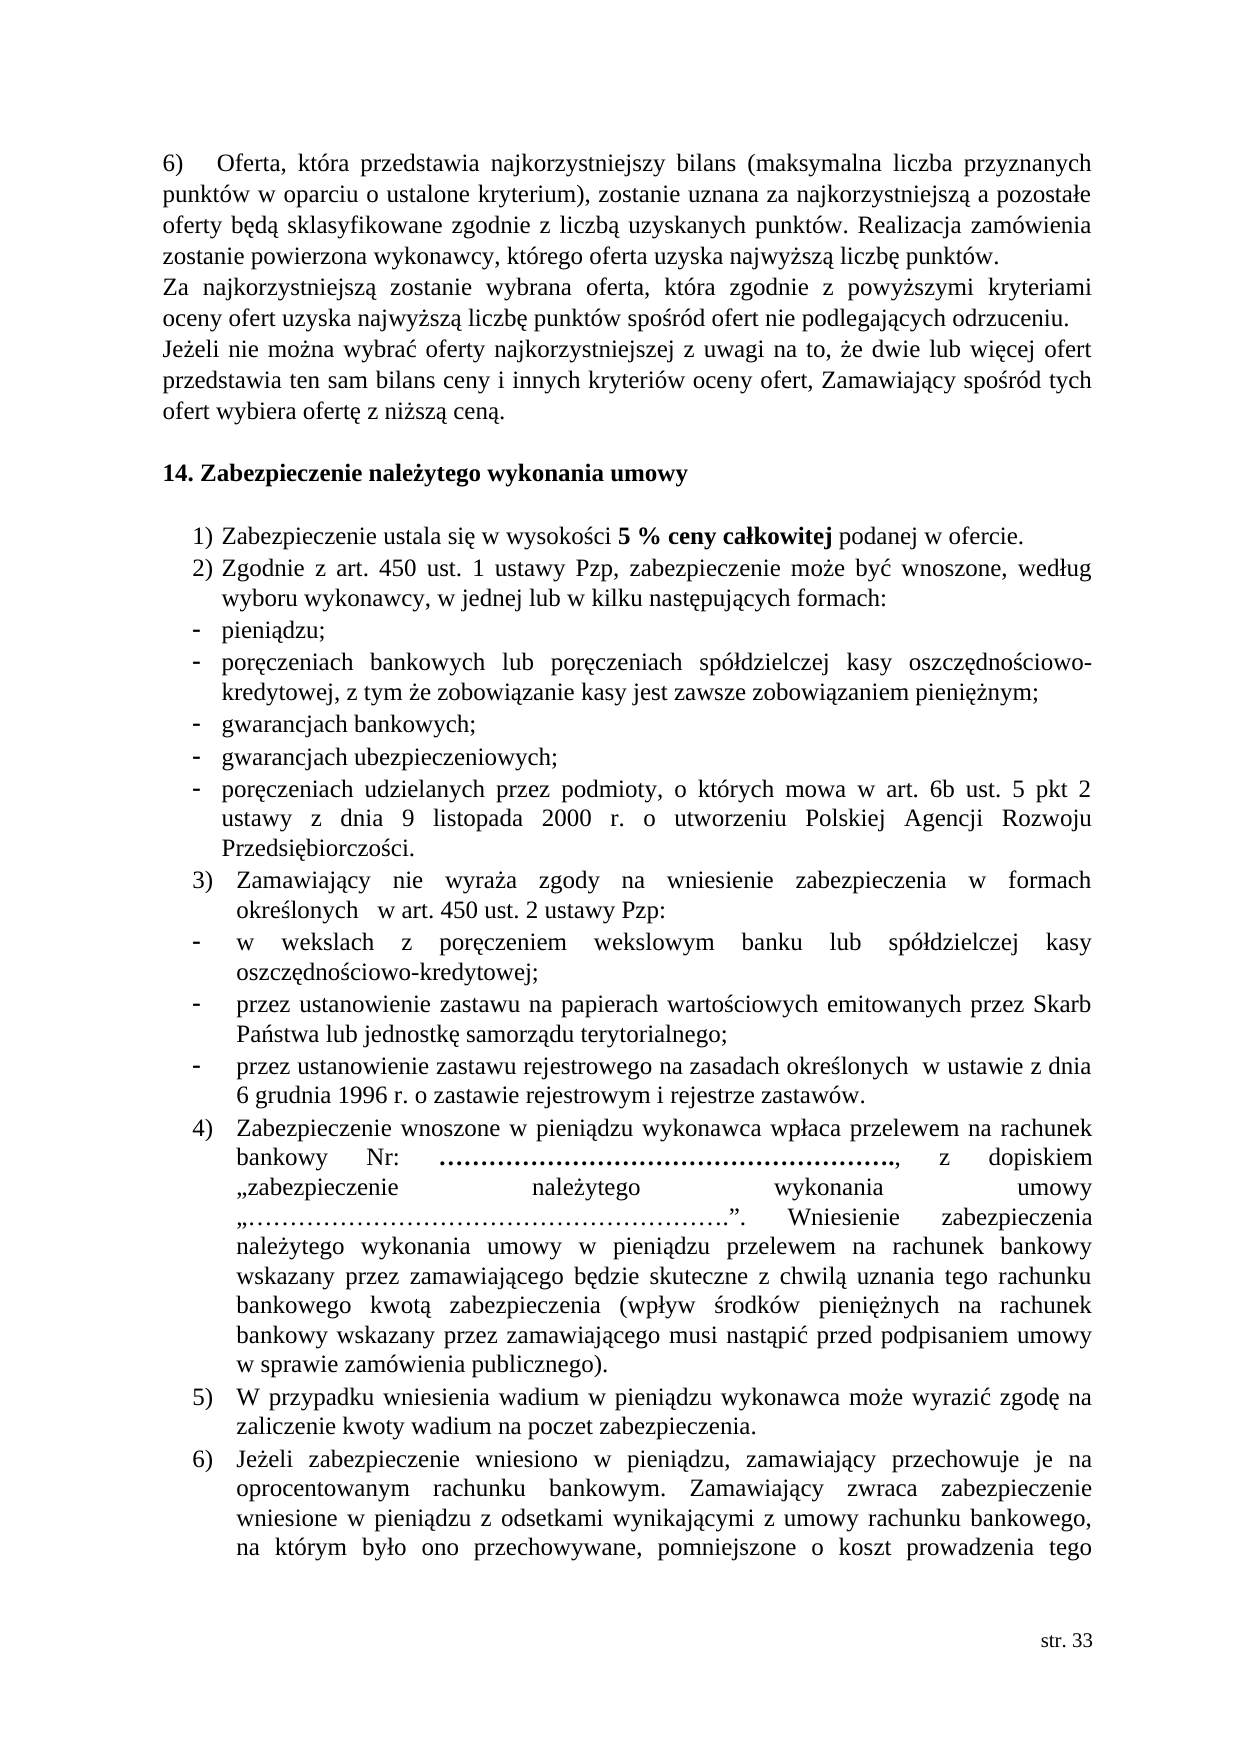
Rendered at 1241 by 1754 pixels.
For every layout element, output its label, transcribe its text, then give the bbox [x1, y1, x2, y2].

list Zabezpieczenie ustala się w wysokości 5 % ceny całkowitej podanej w ofercie. [192, 521, 1093, 550]
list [192, 1444, 1093, 1561]
list poręczeniach udzielanych przez podmioty, o których mowa w art. 6b ust. 5 pkt 2 ustawy z dnia 9 listopada 2000 r. o utworzeniu Polskiej Agencji Rozwoju Przedsiębiorczości. [192, 774, 1093, 862]
list przez ustanowienie zastawu rejestrowego na zasadach określonych w ustawie z dnia 6 grudnia 1996 r. o zastawie rejestrowym i rejestrze zastawów. [192, 1051, 1093, 1109]
list W przypadku wniesienia wadium w pieniądzu wykonawca może wyrazić zgodę na zaliczenie kwoty wadium na poczet zabezpieczenia. [192, 1382, 1093, 1440]
list gwarancjach bankowych; [192, 709, 1093, 738]
list Zabezpieczenie wnoszone w pieniądzu wykonawca wpłaca przelewem na rachunek bankowy Nr: ………………………………………………., z dopiskiem „zabezpieczenie należytego wykonania umowy „………………………………………………….”. Wniesienie zabezpieczenia należytego wykonania umowy w pieniądzu przelewem na rachunek bankowy wskazany przez zamawiającego będzie skuteczne z chwilą uznania tego rachunku bankowego kwotą zabezpieczenia (wpływ środków pieniężnych na rachunek bankowy wskazany przez zamawiającego musi nastąpić przed podpisaniem umowy w sprawie zamówienia publicznego). [192, 1113, 1093, 1378]
list gwarancjach ubezpieczeniowych; [192, 742, 1093, 770]
list w wekslach z poręczeniem wekslowym banku lub spółdzielczej kasy oszczędnościowo-kredytowej; [192, 927, 1093, 986]
text Jeżeli nie można wybrać oferty najkorzystniejszej z uwagi na to, że dwie lub więcej ofert przedstawia ten sam bilans ceny i innych kryteriów oceny ofert, Zamawiający spośród tych ofert wybiera ofertę z niższą ceną. [162, 334, 1093, 425]
text Za najkorzystniejszą zostanie wybrana oferta, która zgodnie z powyższymi kryteriami oceny ofert uzyska najwyższą liczbę punktów spośród ofert nie podlegających odrzuceniu. [162, 272, 1093, 332]
list poręczeniach bankowych lub poręczeniach spółdzielczej kasy oszczędnościowo-kredytowej, z tym że zobowiązanie kasy jest zawsze zobowiązaniem pieniężnym; [192, 647, 1093, 706]
list Zamawiający nie wyraża zgody na wniesienie zabezpieczenia w formach określonych w art. 450 ust. 2 ustawy Pzp: [192, 865, 1093, 924]
text 6) Oferta, która przedstawia najkorzystniejszy bilans (maksymalna liczba przyznanych punktów w oparciu o ustalone kryterium), zostanie uznana za najkorzystniejszą a pozostałe oferty będą sklasyfikowane zgodnie z liczbą uzyskanych punktów. Realizacja zamówienia zostanie powierzona wykonawcy, którego oferta uzyska najwyższą liczbę punktów. [162, 148, 1093, 269]
text 14. Zabezpieczenie należytego wykonania umowy [162, 458, 1093, 487]
list Zgodnie z art. 450 ust. 1 ustawy Pzp, zabezpieczenie może być wnoszone, według wyboru wykonawcy, w jednej lub w kilku następujących formach: [192, 553, 1093, 612]
list pieniądzu; [192, 615, 1093, 644]
list przez ustanowienie zastawu na papierach wartościowych emitowanych przez Skarb Państwa lub jednostkę samorządu terytorialnego; [192, 989, 1093, 1047]
